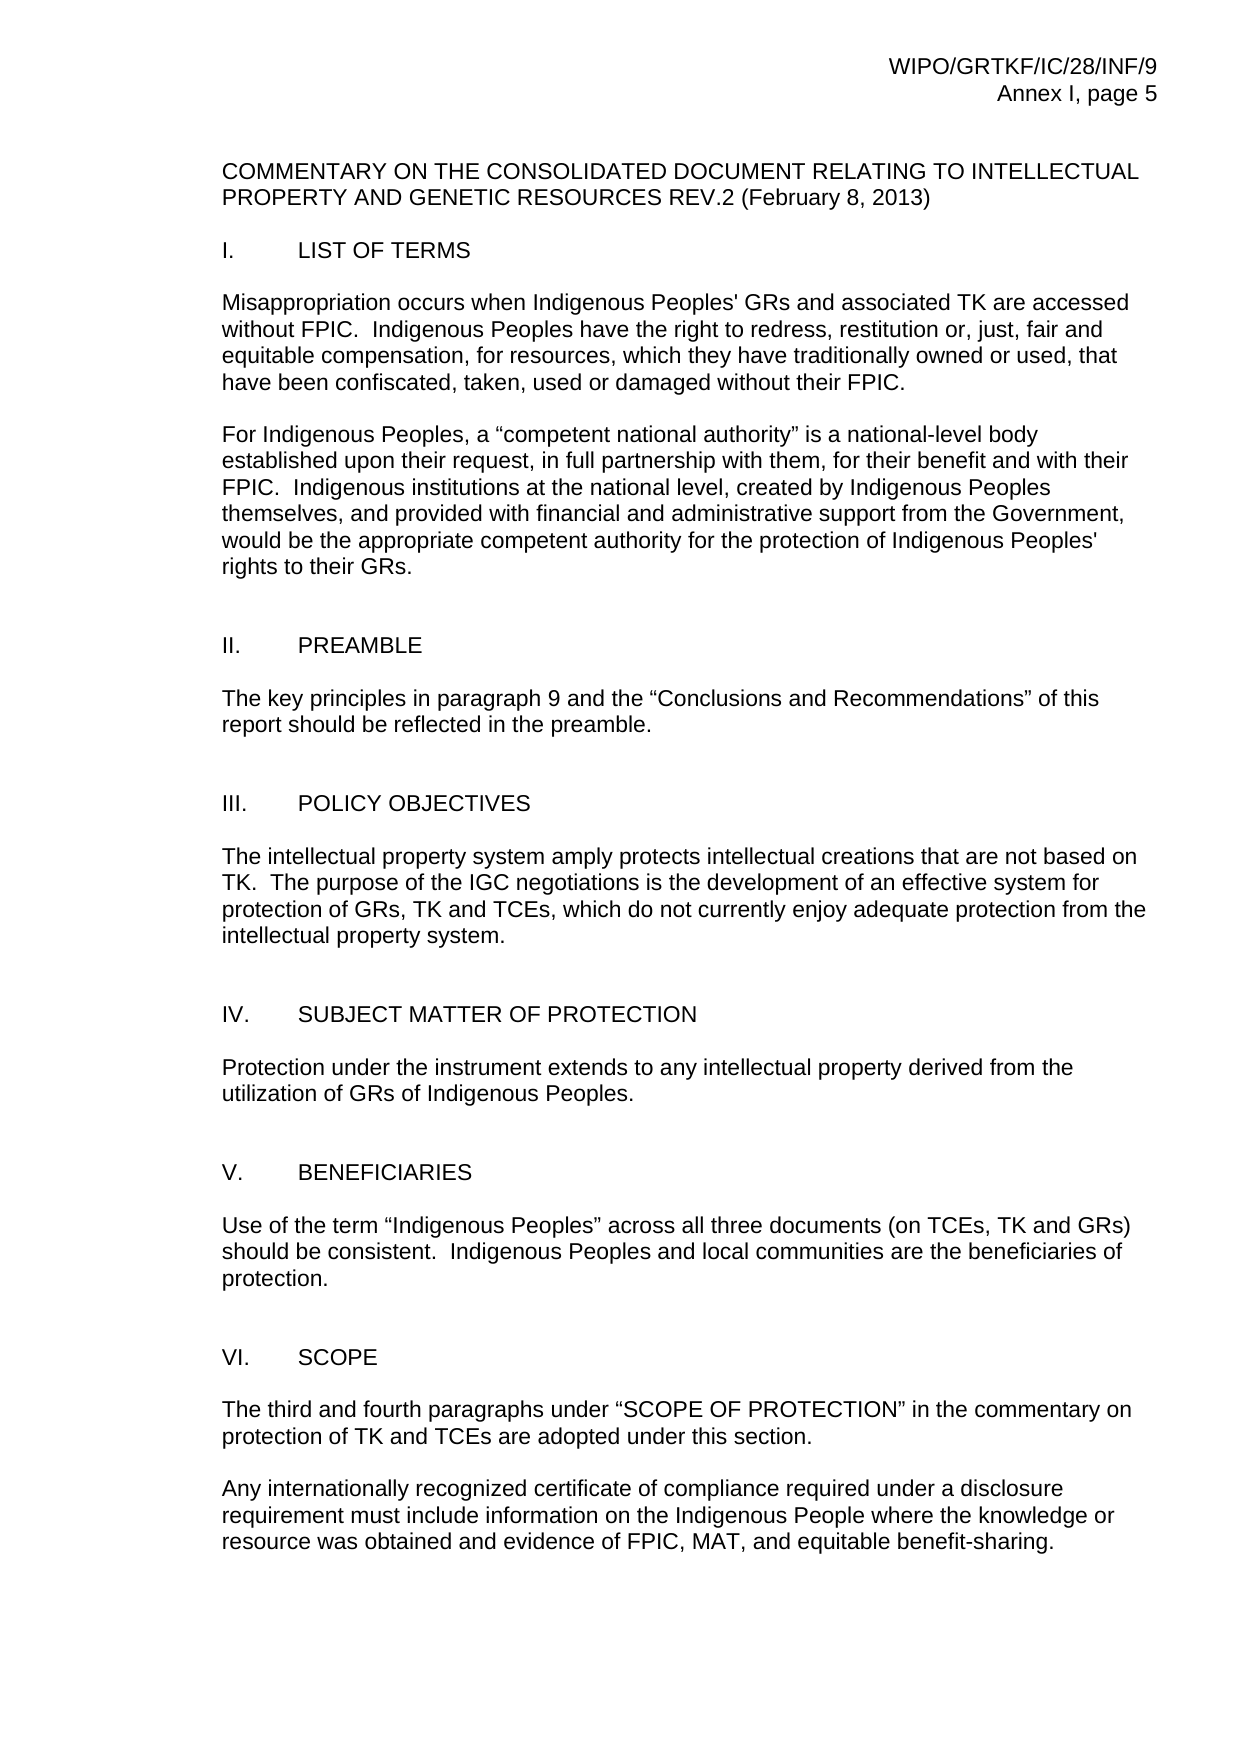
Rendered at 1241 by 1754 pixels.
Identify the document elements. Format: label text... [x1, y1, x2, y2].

text The third and fourth paragraphs under “SCOPE OF PROTECTION” in the commentary on protection of TK and TCEs are adopted under this section. [222, 1396, 1157, 1449]
text Use of the term “Indigenous Peoples” across all three documents (on TCEs, TK and GRs) should be consistent. Indigenous Peoples and local communities are the beneficiaries of protection. [222, 1212, 1157, 1291]
text IV. SUBJECT MATTER OF PROTECTION [222, 1001, 1157, 1027]
text II. PREAMBLE [222, 632, 1157, 658]
text I. LIST OF TERMS [222, 237, 1157, 263]
text Protection under the instrument extends to any intellectual property derived from the utilization of GRs of Indigenous Peoples. [222, 1054, 1157, 1106]
text Misappropriation occurs when Indigenous Peoples' GRs and associated TK are accessed without FPIC. Indigenous Peoples have the right to redress, restitution or, just, fair and equitable compensation, for resources, which they have traditionally owned or used, that have been confiscated, taken, used or damaged without their FPIC. [222, 289, 1157, 395]
text VI. SCOPE [222, 1343, 1157, 1370]
text V. BENEFICIARIES [222, 1159, 1157, 1185]
text III. POLICY OBJECTIVES [222, 790, 1157, 816]
text For Indigenous Peoples, a “competent national authority” is a national-level body established upon their request, in full partnership with them, for their benefit and with their FPIC. Indigenous institutions at the national level, created by Indigenous Peoples themselves, and provided with financial and administrative support from the Government, would be the appropriate competent authority for the protection of Indigenous Peoples' rights to their GRs. [222, 421, 1157, 579]
text Any internationally recognized certificate of compliance required under a disclosure requirement must include information on the Indigenous People where the knowledge or resource was obtained and evidence of FPIC, MAT, and equitable benefit-sharing. [222, 1475, 1157, 1554]
text The intellectual property system amply protects intellectual creations that are not based on TK. The purpose of the IGC negotiations is the development of an effective system for protection of GRs, TK and TCEs, which do not currently enjoy adequate protection from the intellectual property system. [222, 843, 1157, 948]
text COMMENTARY ON THE CONSOLIDATED DOCUMENT RELATING TO INTELLECTUAL PROPERTY AND GENETIC RESOURCES REV.2 (February 8, 2013) [222, 158, 1157, 210]
text The key principles in paragraph 9 and the “Conclusions and Recommendations” of this report should be reflected in the preamble. [222, 685, 1157, 737]
